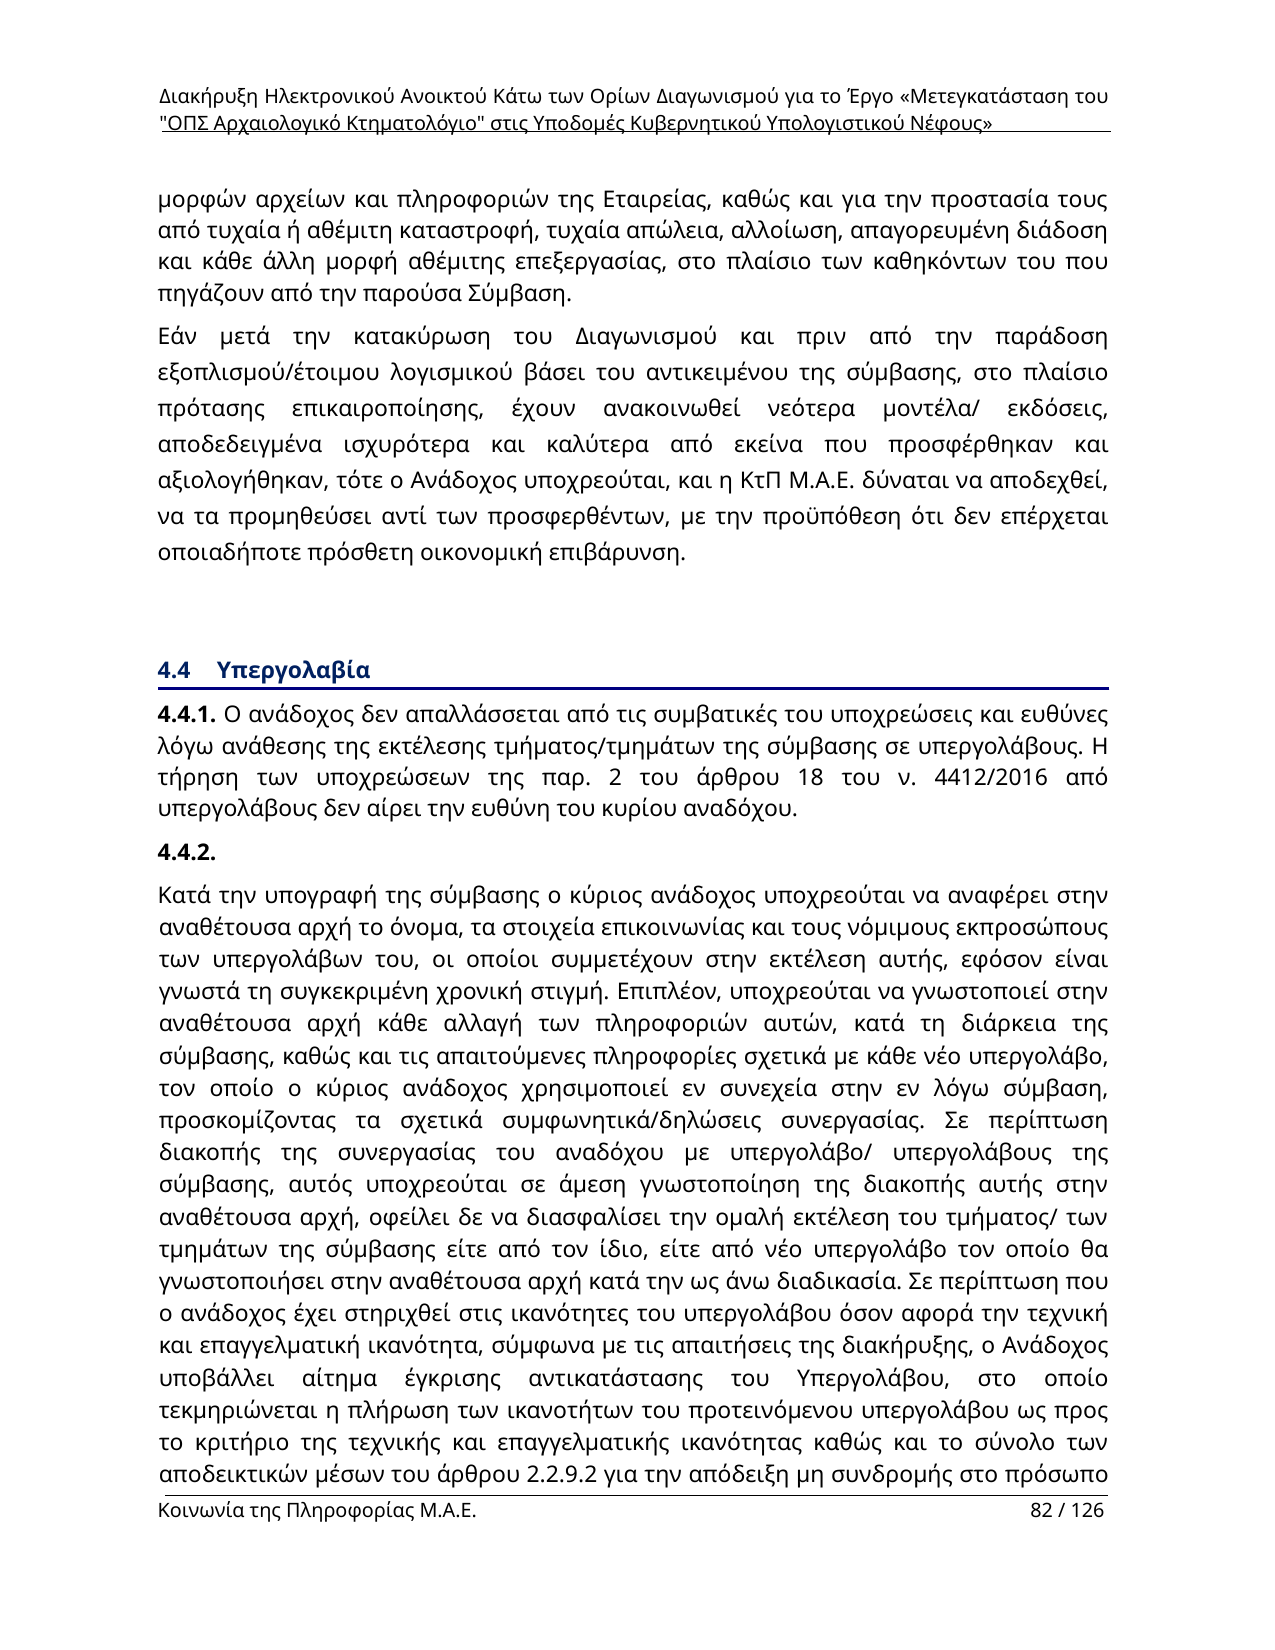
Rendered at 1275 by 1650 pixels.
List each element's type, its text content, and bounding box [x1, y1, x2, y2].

text 4.4.2. [157, 836, 1109, 867]
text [157, 879, 1109, 1489]
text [157, 183, 1109, 308]
text Εάν μετά την κατακύρωση του Διαγωνισμού και πριν από την παράδοση εξοπλισμού/έτοιμου λογισμικού βάσει του αντικειμένου της σύμβασης, στο πλαίσιο πρότασης επικαιροποίησης, έχουν ανακοινωθεί νεότερα μοντέλα/ εκδόσεις, αποδεδειγμένα ισχυρότερα και καλύτερα από εκείνα που προσφέρθηκαν και αξιολογήθηκαν, τότε ο Ανάδοχος υποχρεούται, και η ΚτΠ Μ.Α.Ε. δύναται να αποδεχθεί, να τα προμηθεύσει αντί των προσφερθέντων, με την προϋπόθεση ότι δεν επέρχεται οποιαδήποτε πρόσθετη οικονομική επιβάρυνση. [157, 320, 1109, 567]
list 4.4 Υπεργολαβία [157, 653, 1109, 690]
text 4.4.1. Ο ανάδοχος δεν απαλλάσσεται από τις συμβατικές του υποχρεώσεις και ευθύνες λόγω ανάθεσης της εκτέλεσης τμήματος/τμημάτων της σύμβασης σε υπεργολάβους. Η τήρηση των υποχρεώσεων της παρ. 2 του άρθρου 18 του ν. 4412/2016 από υπεργολάβους δεν αίρει την ευθύνη του κυρίου αναδόχου. [157, 698, 1109, 823]
